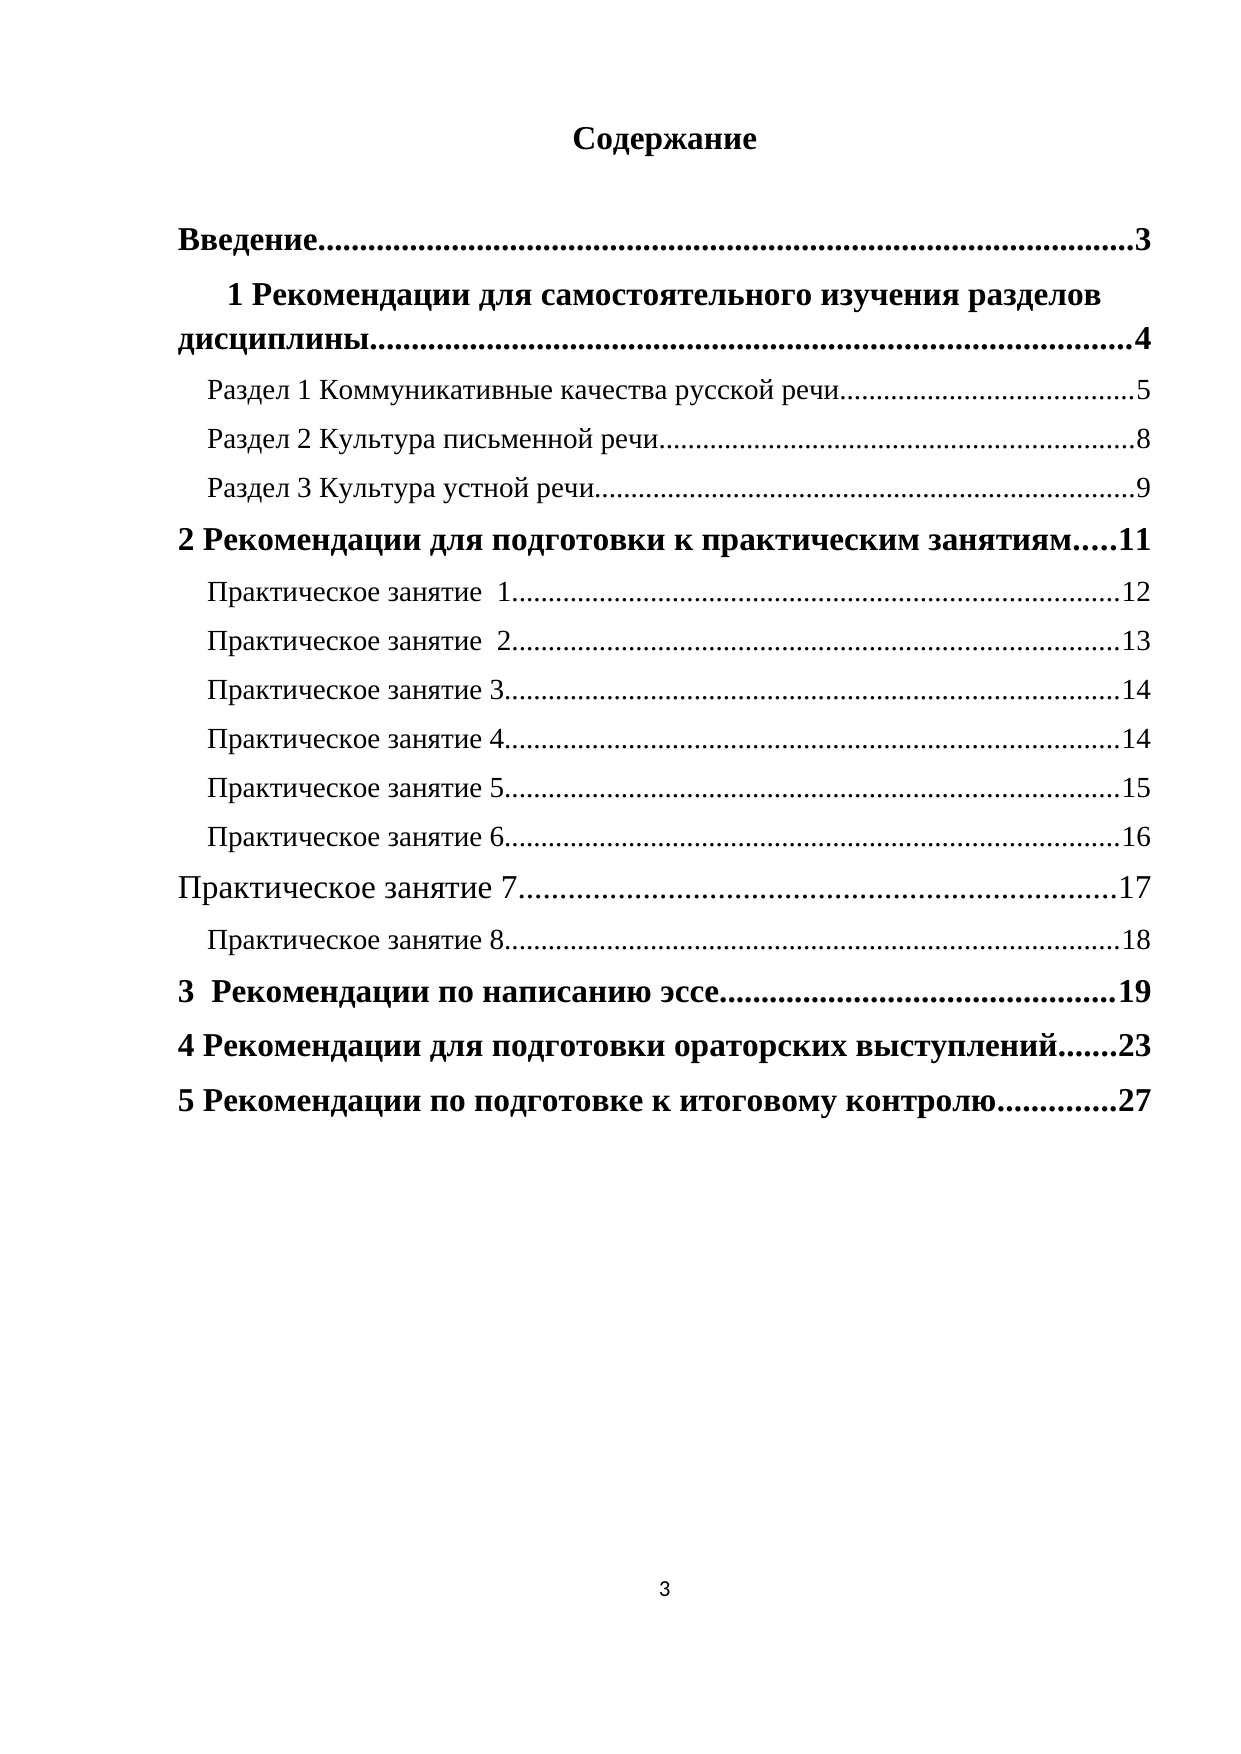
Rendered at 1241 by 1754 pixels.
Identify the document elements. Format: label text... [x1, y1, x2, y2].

text 5 Рекомендации по подготовке к итоговому контролю 27 [177, 1080, 1152, 1118]
text Раздел 1 Коммуникативные качества русской речи 5 [200, 372, 1152, 406]
text Практическое занятие 5 15 [200, 770, 1152, 803]
text Практическое занятие 6 16 [200, 819, 1152, 852]
text 4 Рекомендации для подготовки ораторских выступлений 23 [177, 1026, 1152, 1064]
text Практическое занятие 4 14 [200, 721, 1152, 754]
text Практическое занятие 1 12 [200, 574, 1152, 607]
text Практическое занятие 2 13 [200, 623, 1152, 656]
text Практическое занятие 8 18 [200, 922, 1152, 956]
text 3 Рекомендации по написанию эссе 19 [177, 971, 1152, 1009]
text Раздел 3 Культура устной речи 9 [200, 470, 1152, 504]
text Раздел 2 Культура письменной речи 8 [200, 421, 1152, 455]
text Практическое занятие 7 17 [177, 868, 1152, 906]
text 1 Рекомендации для самостоятельного изучения разделов дисциплины 4 [177, 274, 1152, 356]
text Содержание [177, 118, 1152, 156]
text Практическое занятие 3 14 [200, 672, 1152, 705]
text Введение 3 [177, 219, 1152, 258]
text 2 Рекомендации для подготовки к практическим занятиям 11 [177, 519, 1152, 558]
